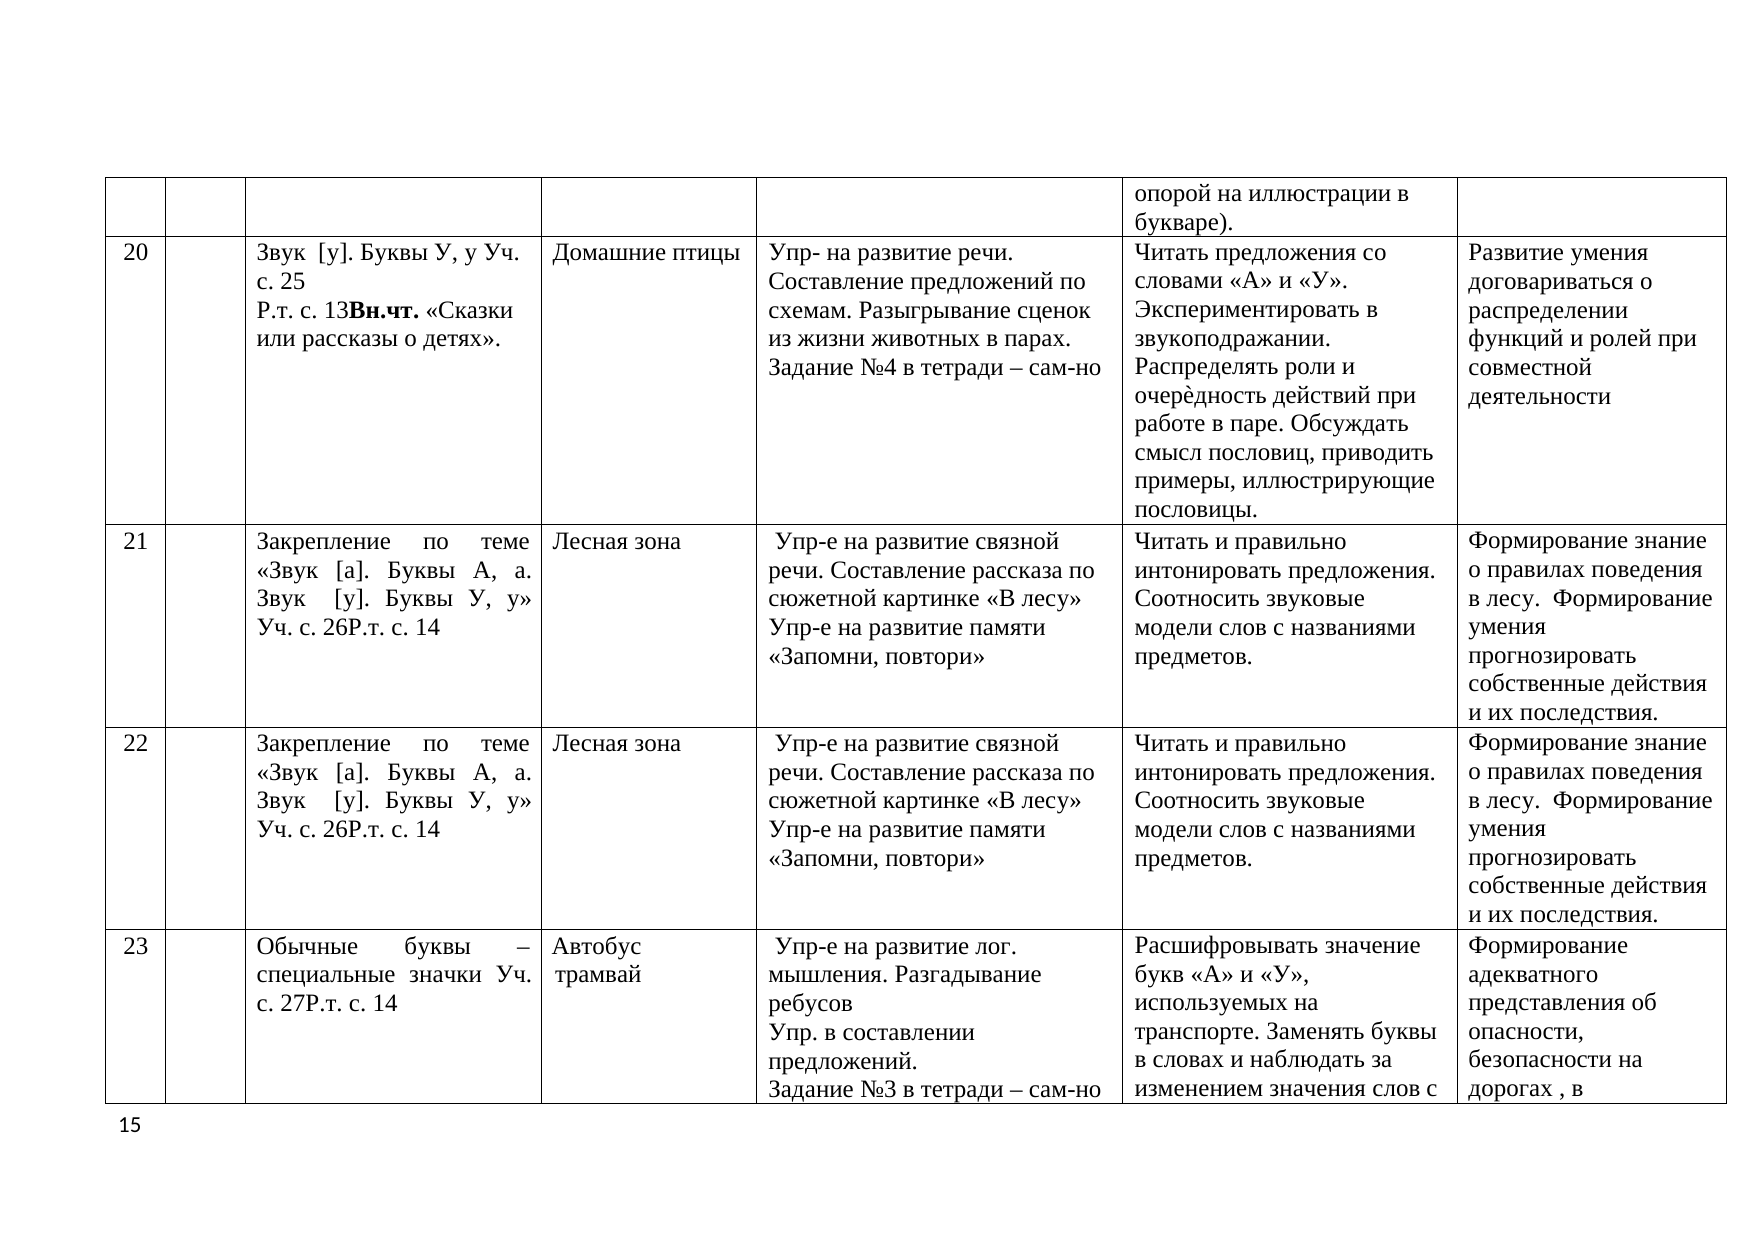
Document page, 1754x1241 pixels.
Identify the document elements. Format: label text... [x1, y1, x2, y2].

table_cell Звук [у]. Буквы У, у Уч. с. 25 Р.т. с. 13Вн.чт. «Сказки или рассказы о детях». [246, 237, 541, 524]
table_cell Закрепление по теме «Звук [а]. Буквы А, а. Звук [у]. Буквы У, у» Уч. с. 26Р.т. с. 14 [246, 728, 541, 929]
table_cell 22 [106, 728, 165, 929]
table_cell [166, 930, 245, 1102]
table_cell Упр- на развитие речи. Составление предложений по схемам. Разыгрывание сценок из жизни животных в парах. Задание №4 в тетради – сам-но [757, 237, 1122, 524]
table_header опорой на иллюстрации в букваре). [1123, 178, 1457, 236]
table_header [246, 178, 541, 236]
table_cell Упр-е на развитие лог. мышления. Разгадывание ребусов Упр. в составлении предложений. Задание №3 в тетради – сам-но [757, 930, 1122, 1102]
table_cell [166, 525, 245, 727]
table_cell Читать и правильно интонировать предложения. Соотносить звуковые модели слов с названиями предметов. [1123, 525, 1457, 727]
table_cell Формирование адекватного представления об опасности, безопасности на дорогах , в [1458, 930, 1726, 1102]
table_header [757, 178, 1122, 236]
table_cell Лесная зона [542, 525, 756, 727]
table_cell Закрепление по теме «Звук [а]. Буквы А, а. Звук [у]. Буквы У, у» Уч. с. 26Р.т. с. 14 [246, 525, 541, 727]
table_cell Упр-е на развитие связной речи. Составление рассказа по сюжетной картинке «В лесу» Упр-е на развитие памяти «Запомни, повтори» [757, 525, 1122, 727]
table_cell Упр-е на развитие связной речи. Составление рассказа по сюжетной картинке «В лесу» Упр-е на развитие памяти «Запомни, повтори» [757, 728, 1122, 929]
table_cell Расшифровывать значение букв «А» и «У», используемых на транспорте. Заменять буквы в словах и наблюдать за изменением значения слов с [1123, 930, 1457, 1102]
table_cell Формирование знание о правилах поведения в лесу. Формирование умения прогнозировать собственные действия и их последствия. [1458, 728, 1726, 929]
table_cell Читать и правильно интонировать предложения. Соотносить звуковые модели слов с названиями предметов. [1123, 728, 1457, 929]
table_cell 23 [106, 930, 165, 1102]
text 15 [118, 1110, 1730, 1138]
table_cell Развитие умения договариваться о распределении функций и ролей при совместной деятельности [1458, 237, 1726, 524]
table_cell [166, 728, 245, 929]
table_cell 21 [106, 525, 165, 727]
table_cell Читать предложения со словами «А» и «У». Экспериментировать в звукоподражании. Распределять роли и очерѐдность действий при работе в паре. Обсуждать смысл пословиц, приводить примеры, иллюстрирующие пословицы. [1123, 237, 1457, 524]
table_header [542, 178, 756, 236]
table_cell Лесная зона [542, 728, 756, 929]
table_header [106, 178, 165, 236]
table_cell 20 [106, 237, 165, 524]
table_header [1458, 178, 1726, 236]
table_cell Обычные буквы – специальные значки Уч. с. 27Р.т. с. 14 [246, 930, 541, 1102]
table_cell [166, 237, 245, 524]
table_cell Автобус трамвай [542, 930, 756, 1102]
table_header [166, 178, 245, 236]
table_cell Формирование знание о правилах поведения в лесу. Формирование умения прогнозировать собственные действия и их последствия. [1458, 525, 1726, 727]
table_cell Домашние птицы [542, 237, 756, 524]
